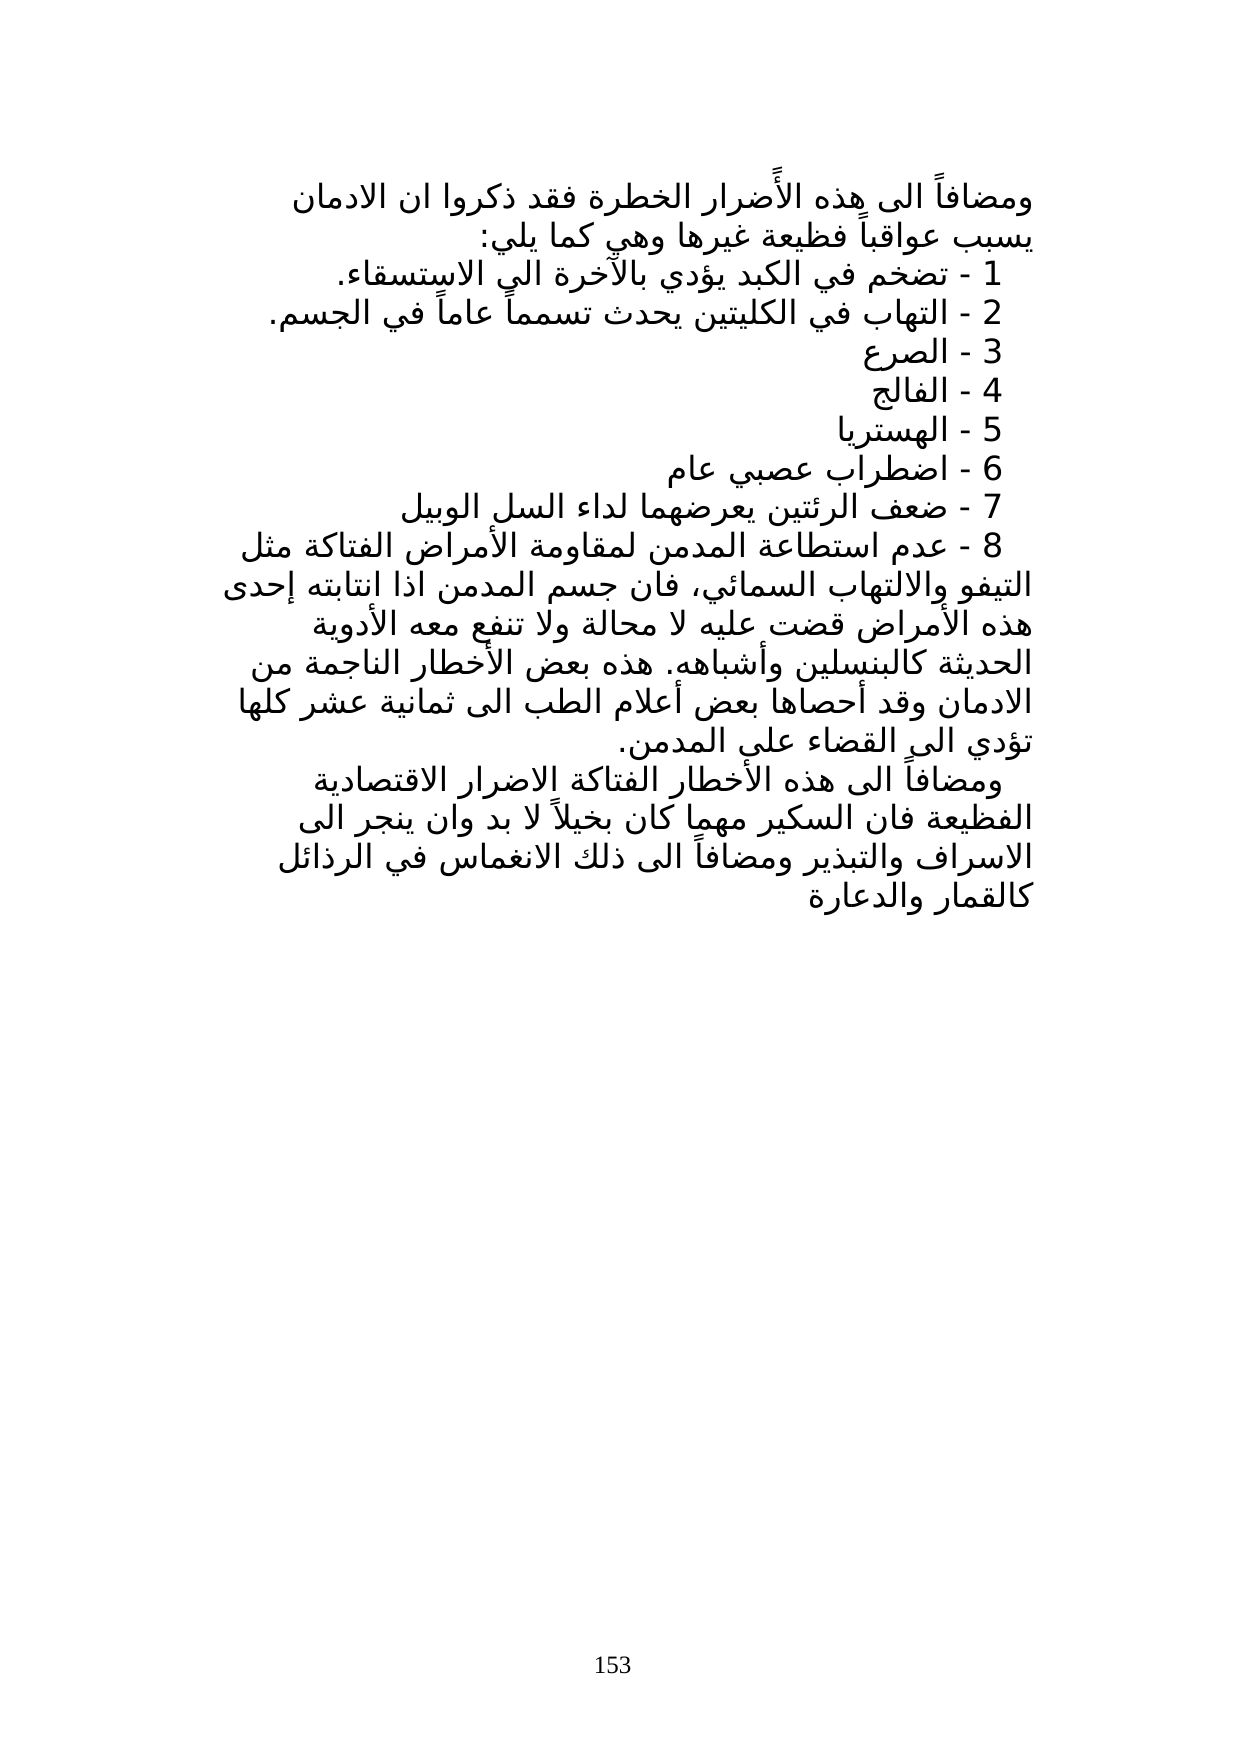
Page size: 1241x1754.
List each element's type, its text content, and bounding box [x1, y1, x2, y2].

text 2 - التهاب في الكليتين يحدث تسمماً عاماً في الجسم. [222, 294, 1033, 333]
text 7 - ضعف الرئتين يعرضهما لداء السل الوبيل [222, 488, 1033, 527]
text ومضافاً الى هذه الأًضرار الخطرة فقد ذكروا ان الادمان يسبب عواقباً فظيعة غيرها وهي كما يلي: [222, 177, 1033, 255]
text 8 - عدم استطاعة المدمن لمقاومة الأمراض الفتاكة مثل التيفو والالتهاب السمائي، فان جسم المدمن اذا انتابته إحدى هذه الأمراض قضت عليه لا محالة ولا تنفع معه الأدوية الحديثة كالبنسلين وأشباهه. هذه بعض الأخطار الناجمة من الادمان وقد أحصاها بعض أعلام الطب الى ثمانية عشر كلها تؤدي الى القضاء على المدمن. [222, 527, 1033, 760]
text 4 - الفالج [222, 371, 1033, 410]
text ومضافاً الى هذه الأخطار الفتاكة الاضرار الاقتصادية الفظيعة فان السكير مهما كان بخيلاً لا بد وان ينجر الى الاسراف والتبذير ومضافاً الى ذلك الانغماس في الرذائل كالقمار والدعارة [222, 760, 1033, 915]
text 5 - الهستريا [222, 410, 1033, 449]
text 1 - تضخم في الكبد يؤدي بالآخرة الى الاستسقاء. [222, 255, 1033, 294]
text 3 - الصرع [222, 333, 1033, 371]
text 6 - اضطراب عصبي عام [222, 449, 1033, 488]
